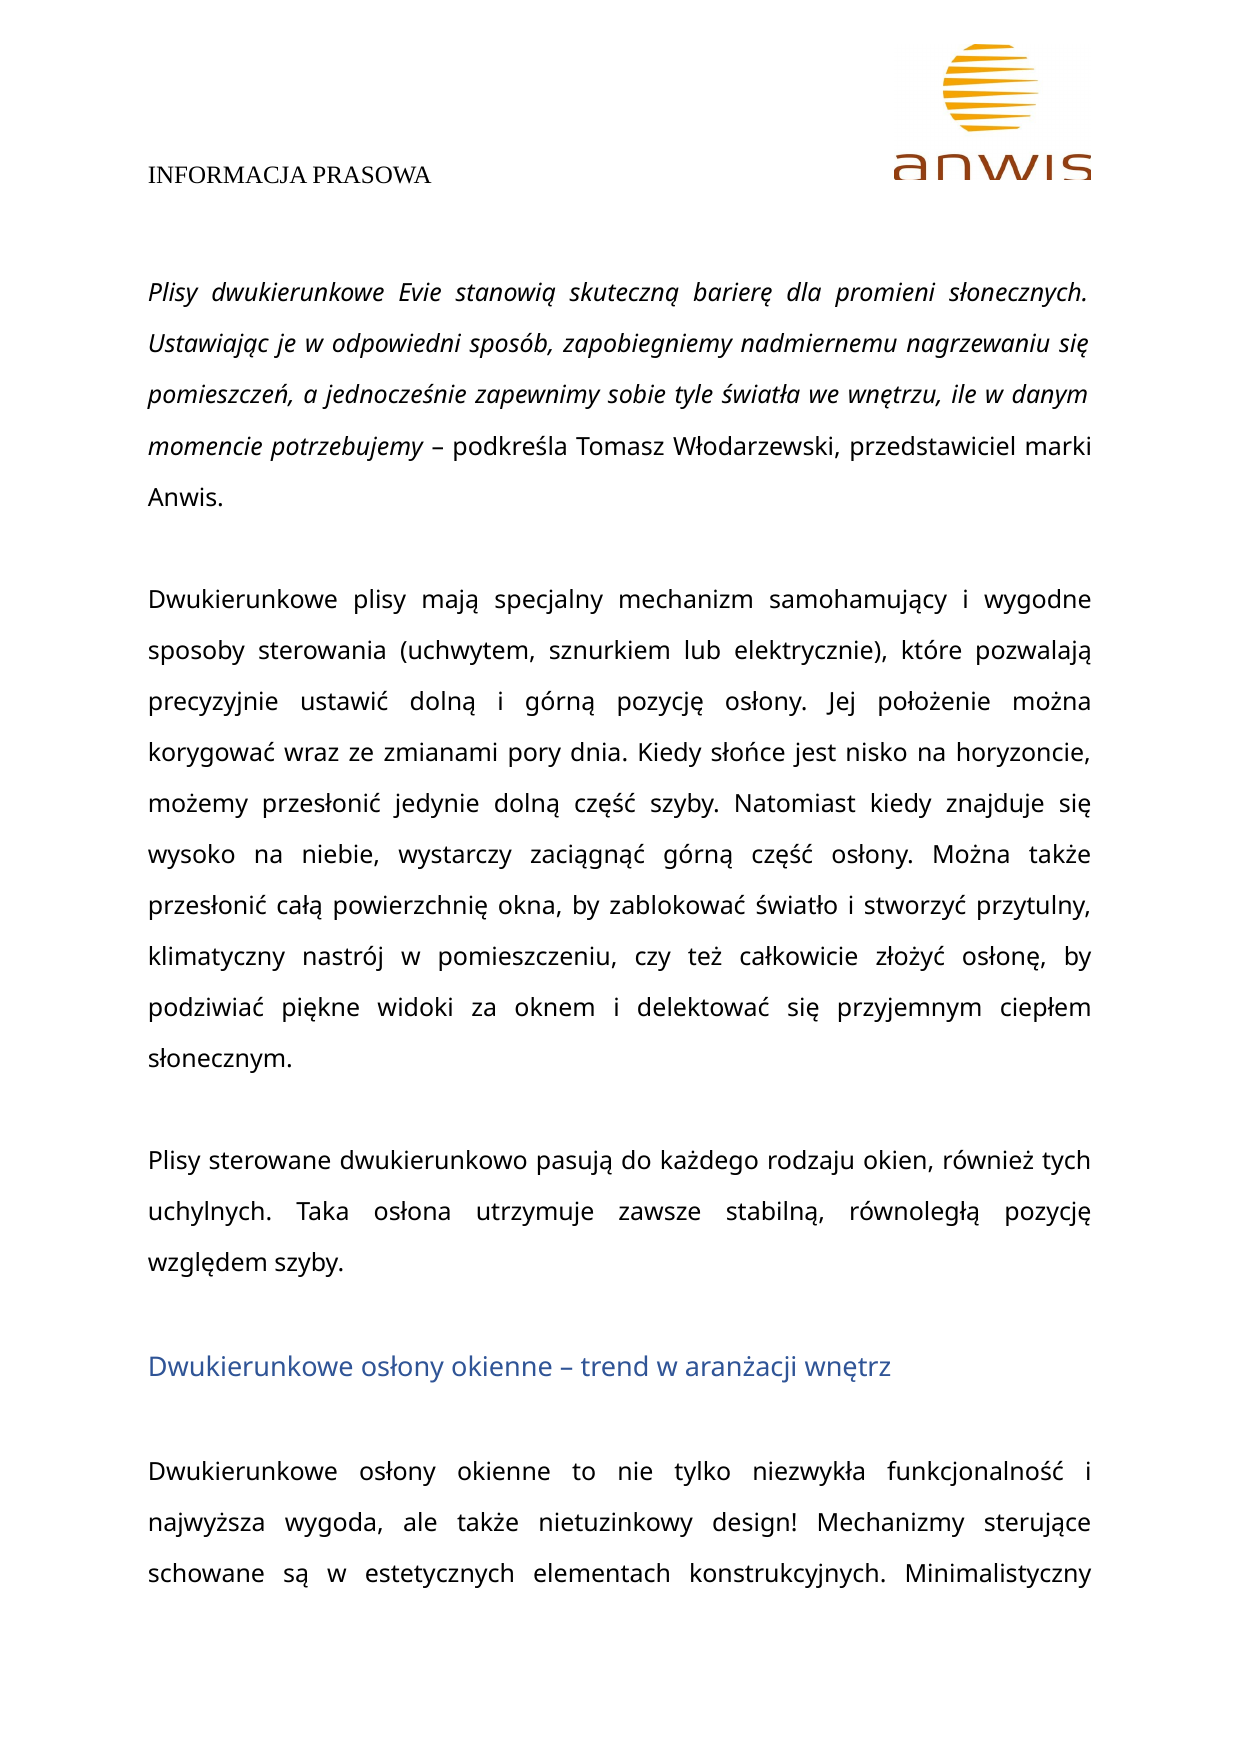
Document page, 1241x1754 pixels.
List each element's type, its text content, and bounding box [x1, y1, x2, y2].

text Plisy dwukierunkowe Evie stanowią skuteczną barierę dla promieni słonecznych. Ustawiając je w odpowiedni sposób, zapobiegniemy nadmiernemu nagrzewaniu się pomieszczeń, a jednocześnie zapewnimy sobie tyle światła we wnętrzu, ile w danym momencie potrzebujemy – podkreśla Tomasz Włodarzewski, przedstawiciel marki Anwis. [148, 275, 1092, 513]
text Plisy sterowane dwukierunkowo pasują do każdego rodzaju okien, również tych uchylnych. Taka osłona utrzymuje zawsze stabilną, równoległą pozycję względem szyby. [148, 1143, 1092, 1279]
picture [893, 44, 1091, 180]
subtitle Dwukierunkowe osłony okienne – trend w aranżacji wnętrz [148, 1347, 1092, 1384]
text Dwukierunkowe plisy mają specjalny mechanizm samohamujący i wygodne sposoby sterowania (uchwytem, sznurkiem lub elektrycznie), które pozwalają precyzyjnie ustawić dolną i górną pozycję osłony. Jej położenie można korygować wraz ze zmianami pory dnia. Kiedy słońce jest nisko na horyzoncie, możemy przesłonić jedynie dolną część szyby. Natomiast kiedy znajduje się wysoko na niebie, wystarczy zaciągnąć górną część osłony. Można także przesłonić całą powierzchnię okna, by zablokować światło i stworzyć przytulny, klimatyczny nastrój w pomieszczeniu, czy też całkowicie złożyć osłonę, by podziwiać piękne widoki za oknem i delektować się przyjemnym ciepłem słonecznym. [148, 581, 1092, 1075]
